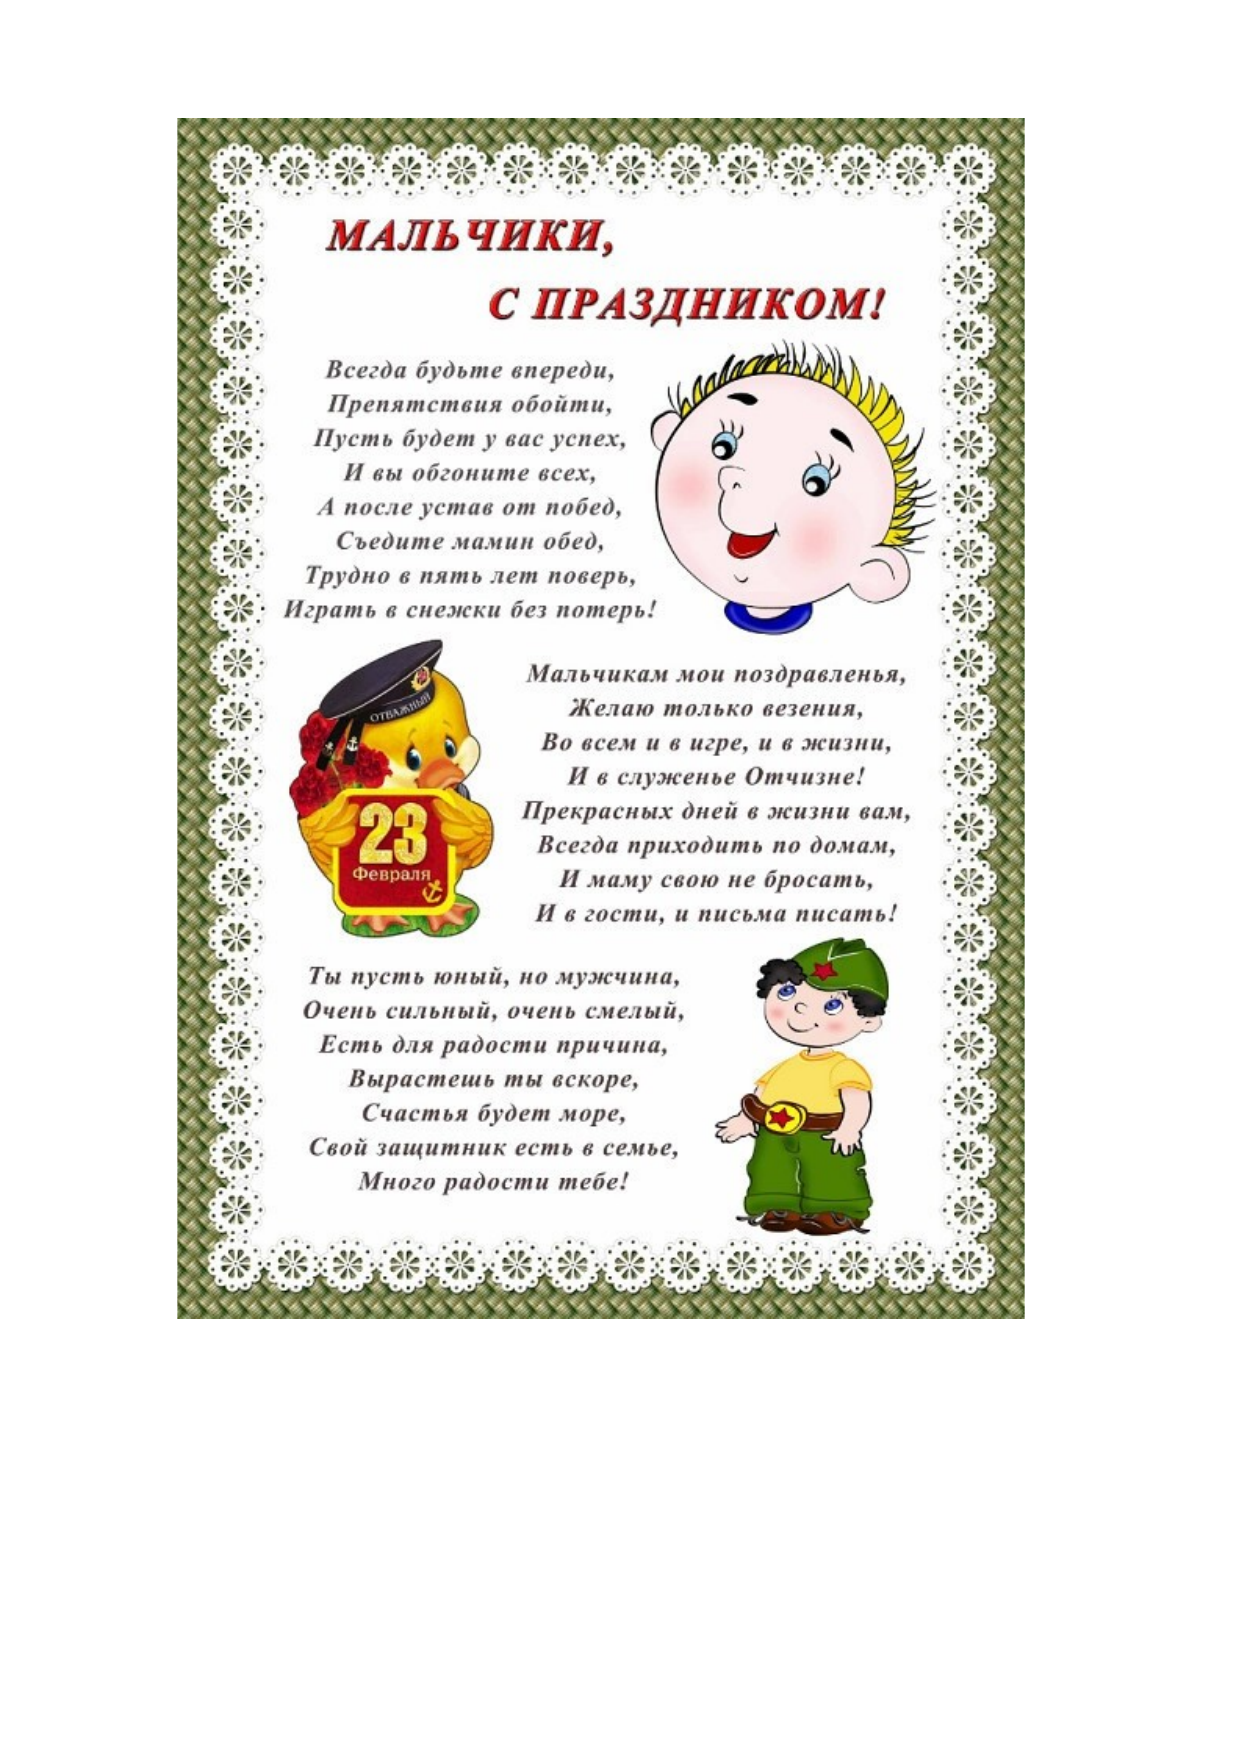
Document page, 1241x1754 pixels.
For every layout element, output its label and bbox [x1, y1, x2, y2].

picture [177, 118, 1025, 1319]
